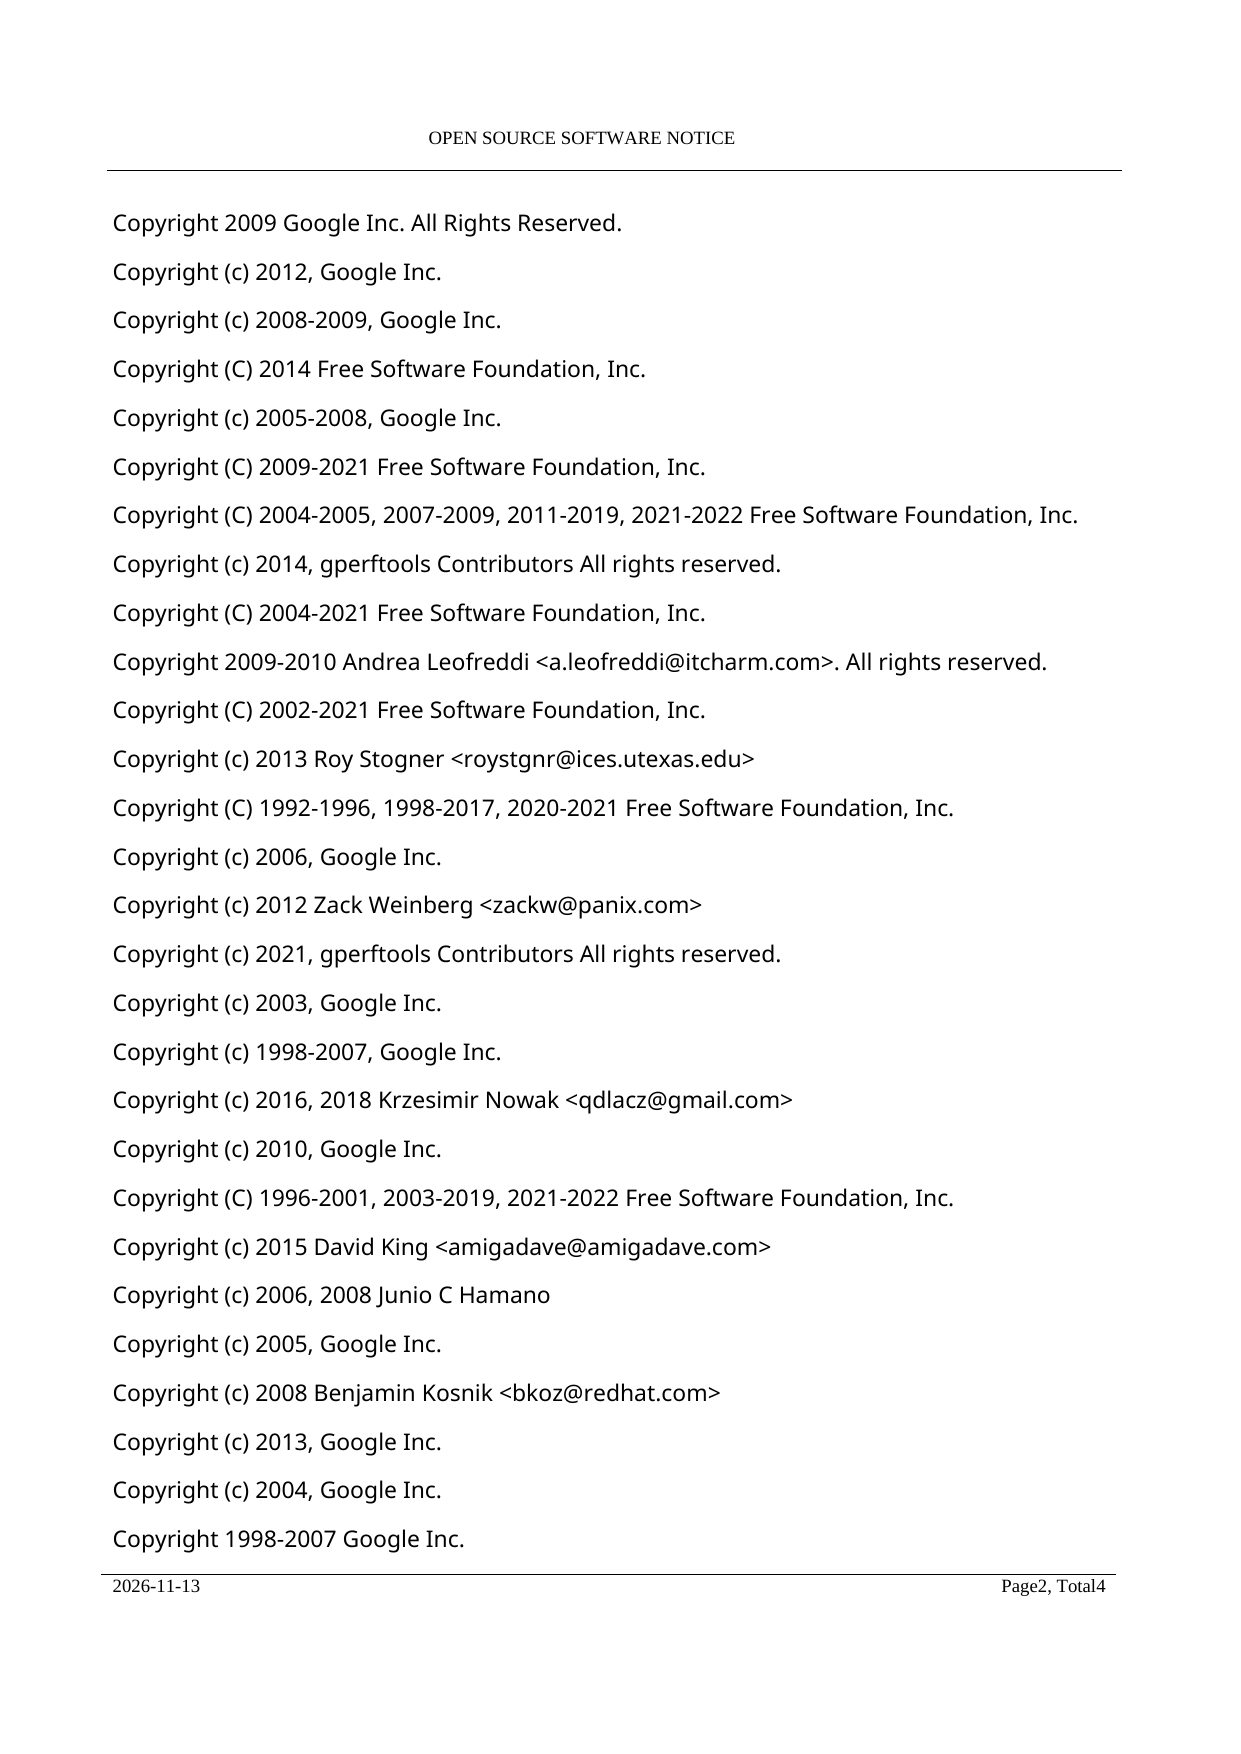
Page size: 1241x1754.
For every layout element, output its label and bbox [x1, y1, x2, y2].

text [112, 206, 1128, 1555]
